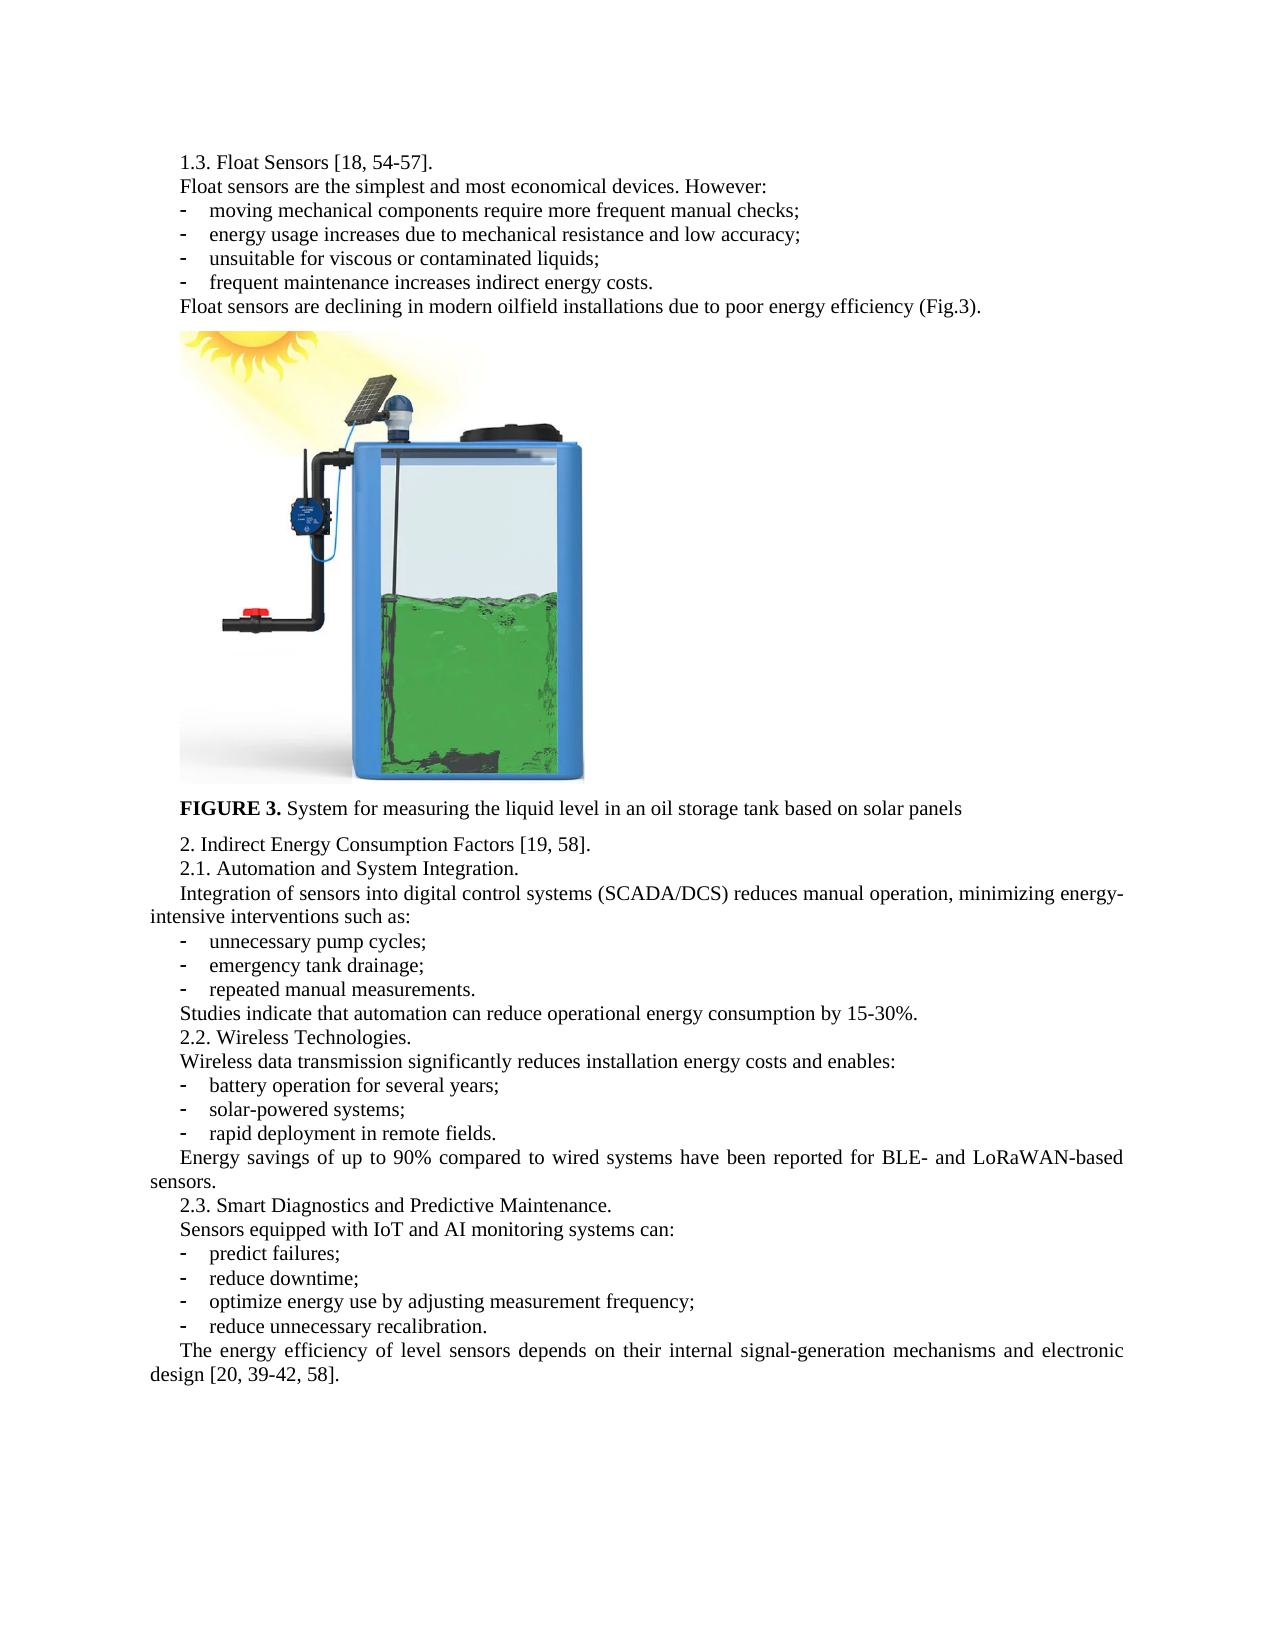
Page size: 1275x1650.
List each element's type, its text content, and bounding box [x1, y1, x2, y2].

list reduce downtime; [150, 1265, 1125, 1289]
list energy usage increases due to mechanical resistance and low accuracy; [150, 222, 1125, 246]
list emergency tank drainage; [150, 953, 1125, 977]
list solar-powered systems; [150, 1097, 1125, 1121]
text Energy savings of up to 90% compared to wired systems have been reported for BLE- and LoRaWAN-based sensors. [150, 1145, 1125, 1193]
list optimize energy use by adjusting measurement frequency; [150, 1289, 1125, 1313]
text Sensors equipped with IoT and AI monitoring systems can: [150, 1217, 1125, 1241]
text The energy efficiency of level sensors depends on their internal signal-generation mechanisms and electronic design [20, 39-42, 58]. [150, 1338, 1125, 1386]
text 2.2. Wireless Technologies. [150, 1025, 1125, 1049]
list unnecessary pump cycles; [150, 928, 1125, 953]
list battery operation for several years; [150, 1073, 1125, 1097]
list frequent maintenance increases indirect energy costs. [150, 270, 1125, 294]
picture [179, 331, 585, 784]
list rapid deployment in remote fields. [150, 1121, 1125, 1145]
text Wireless data transmission significantly reduces installation energy costs and enables: [150, 1049, 1125, 1073]
list reduce unnecessary recalibration. [150, 1313, 1125, 1338]
list predict failures; [150, 1241, 1125, 1265]
list moving mechanical components require more frequent manual checks; [150, 198, 1125, 222]
text Integration of sensors into digital control systems (SCADA/DCS) reduces manual operation, minimizing energy-intensive interventions such as: [150, 880, 1125, 928]
text 2.1. Automation and System Integration. [150, 856, 1125, 880]
text Studies indicate that automation can reduce operational energy consumption by 15-30%. [150, 1001, 1125, 1025]
text Float sensors are the simplest and most economical devices. However: [150, 174, 1125, 198]
text Float sensors are declining in modern oilfield installations due to poor energy efficiency (Fig.3). [150, 294, 1125, 318]
text 1.3. Float Sensors [18, 54-57]. [150, 150, 1125, 174]
text 2.3. Smart Diagnostics and Predictive Maintenance. [150, 1193, 1125, 1217]
list unsuitable for viscous or contaminated liquids; [150, 246, 1125, 270]
text FIGURE 3. System for measuring the liquid level in an oil storage tank based on solar panels [150, 796, 1125, 820]
list repeated manual measurements. [150, 977, 1125, 1001]
text 2. Indirect Energy Consumption Factors [19, 58]. [150, 832, 1125, 856]
